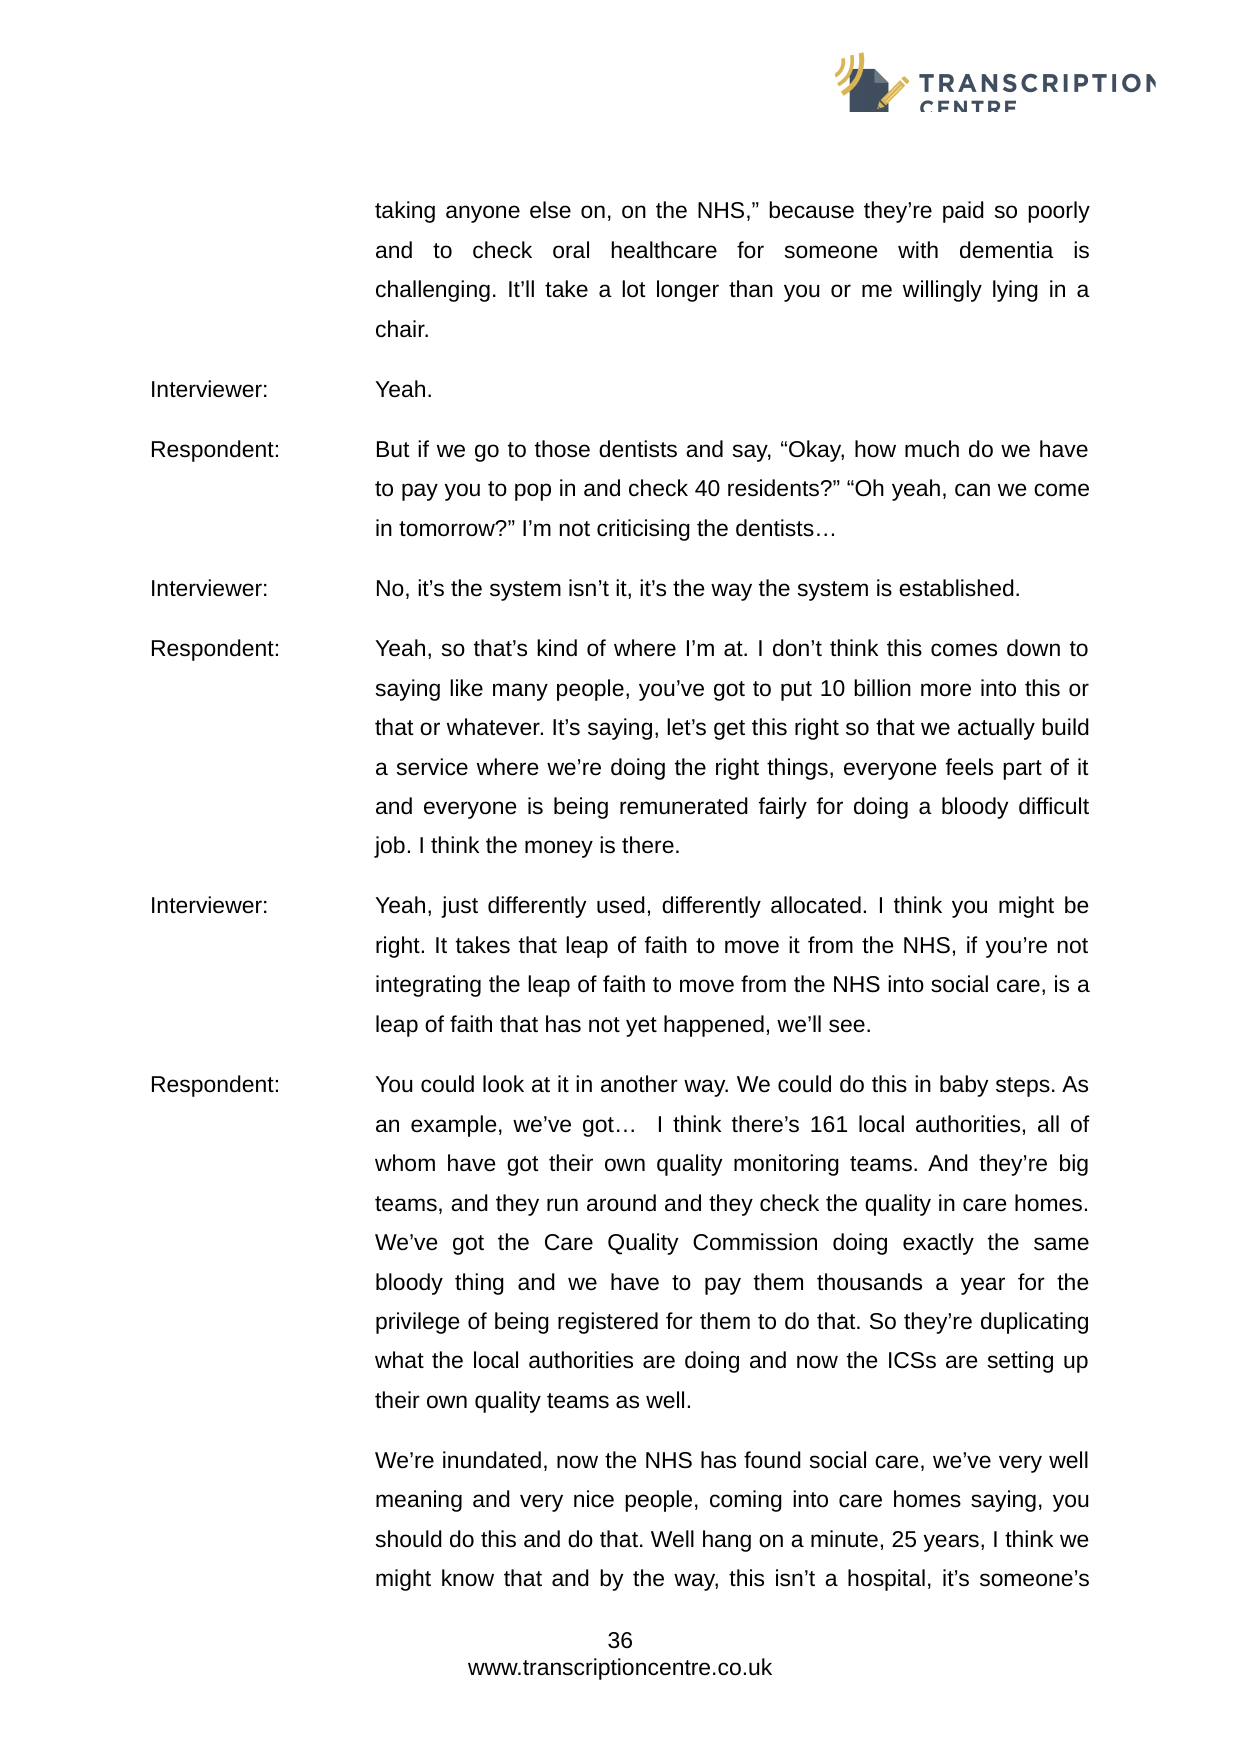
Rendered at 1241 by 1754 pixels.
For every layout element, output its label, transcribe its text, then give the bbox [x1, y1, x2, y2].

text Interviewer: Yeah, just differently used, differently allocated. I think you might be right. It takes that leap of faith to move it from the NHS, if you’re not integrating the leap of faith to move from the NHS into social care, is a leap of faith that has not yet happened, we’ll see. [150, 892, 1090, 1037]
text Interviewer: Yeah. [150, 376, 1090, 402]
picture [834, 52, 1156, 112]
text Respondent: You could look at it in another way. We could do this in baby steps. As an example, we’ve got… I think there’s 161 local authorities, all of whom have got their own quality monitoring teams. And they’re big teams, and they run around and they check the quality in care homes. We’ve got the Care Quality Commission doing exactly the same bloody thing and we have to pay them thousands a year for the privilege of being registered for them to do that. So they’re duplicating what the local authorities are doing and now the ICSs are setting up their own quality teams as well. [150, 1071, 1090, 1413]
text Respondent: But if we go to those dentists and say, “Okay, how much do we have to pay you to pop in and check 40 residents?” “Oh yeah, can we come in tomorrow?” I’m not criticising the dentists… [150, 436, 1090, 541]
text Respondent: Yeah, so that’s kind of where I’m at. I don’t think this comes down to saying like many people, you’ve got to put 10 billion more into this or that or whatever. It’s saying, let’s get this right so that we actually build a service where we’re doing the right things, everyone feels part of it and everyone is being remunerated fairly for doing a bloody difficult job. I think the money is there. [150, 635, 1090, 859]
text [150, 1447, 1090, 1592]
text Interviewer: No, it’s the system isn’t it, it’s the way the system is established. [150, 575, 1090, 601]
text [150, 197, 1090, 342]
